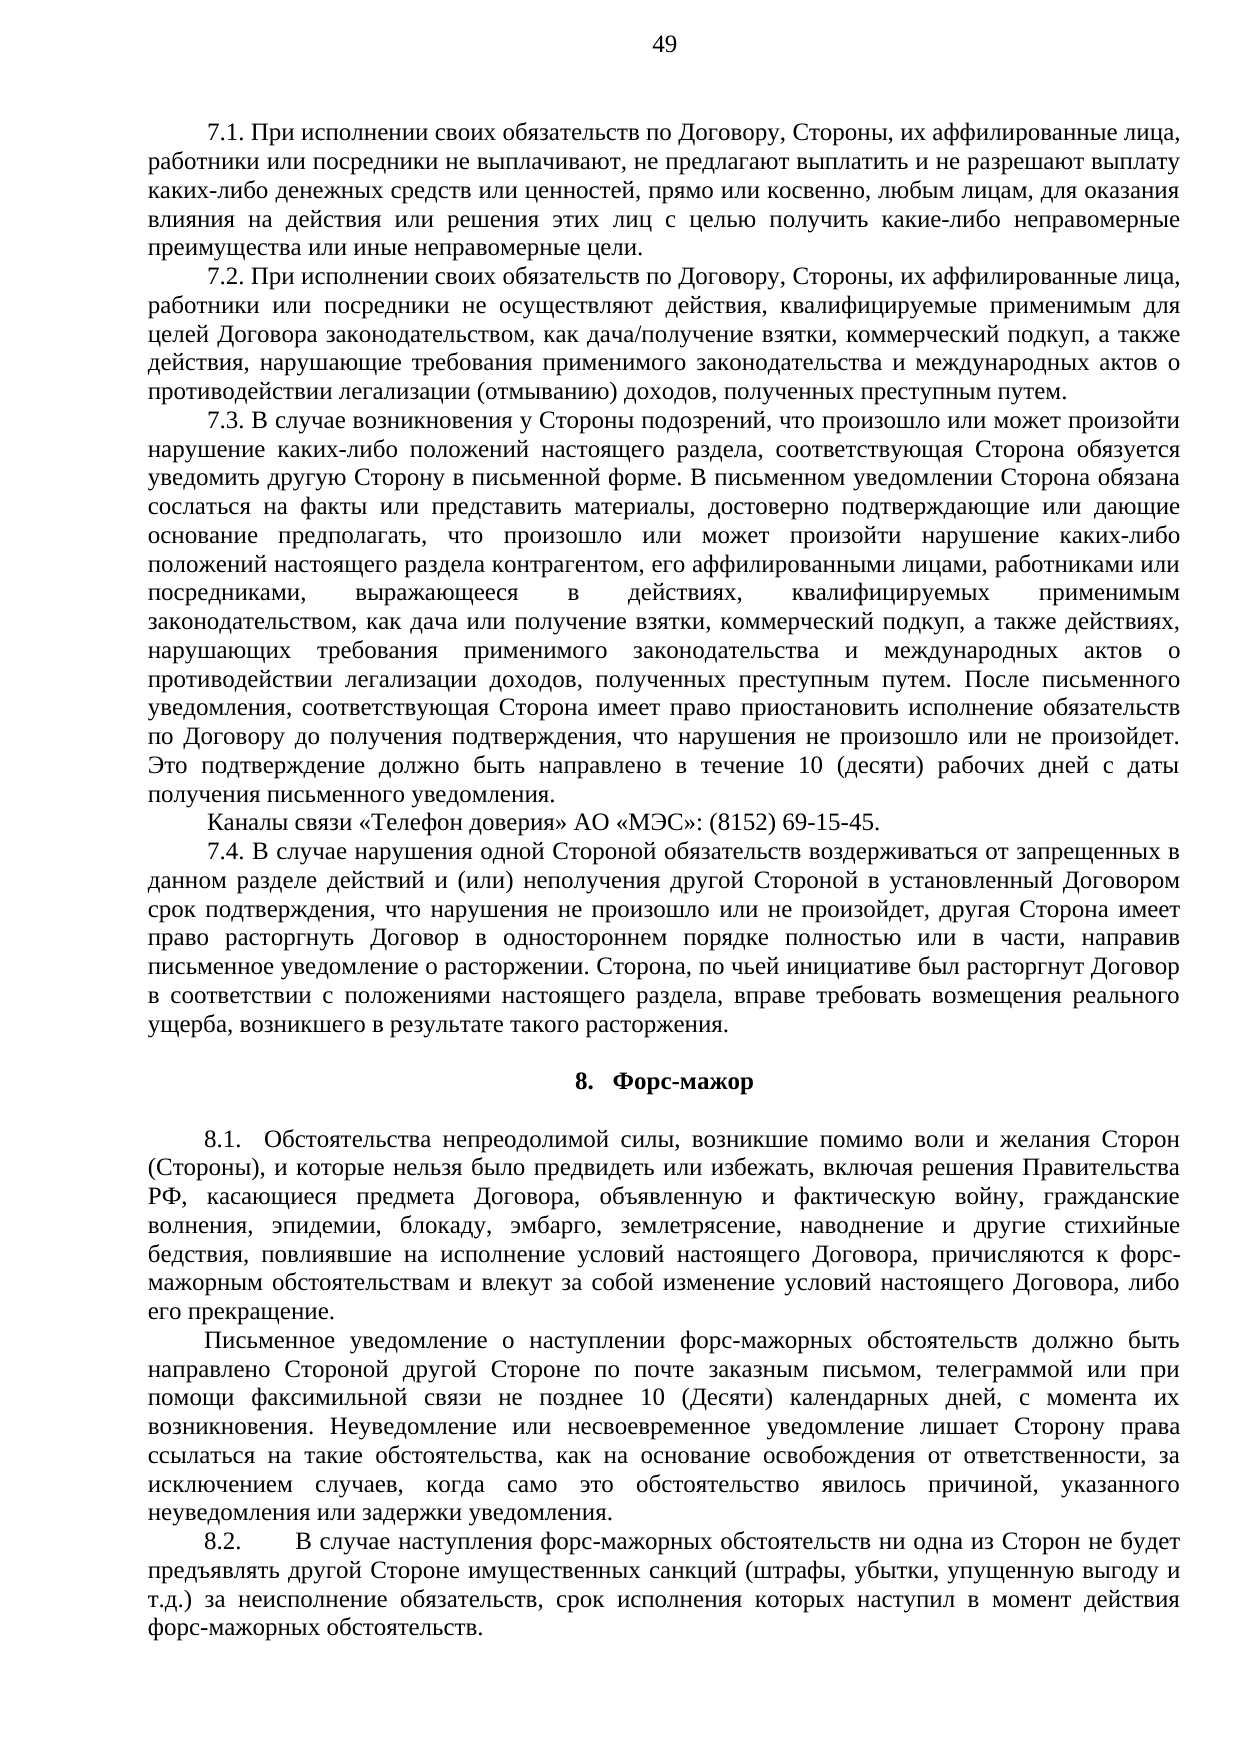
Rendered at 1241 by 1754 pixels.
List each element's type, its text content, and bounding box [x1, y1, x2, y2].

text Каналы связи «Телефон доверия» АО «МЭС»: (8152) 69-15-45. [207, 807, 1181, 836]
text 7.1. При исполнении своих обязательств по Договору, Стороны, их аффилированные лица, работники или посредники не выплачивают, не предлагают выплатить и не разрешают выплату каких-либо денежных средств или ценностей, прямо или косвенно, любым лицам, для оказания влияния на действия или решения этих лиц с целью получить какие-либо неправомерные преимущества или иные неправомерные цели. [148, 117, 1181, 261]
text 7.3. В случае возникновения у Стороны подозрений, что произошло или может произойти нарушение каких-либо положений настоящего раздела, соответствующая Сторона обязуется уведомить другую Сторону в письменной форме. В письменном уведомлении Сторона обязана сослаться на факты или представить материалы, достоверно подтверждающие или дающие основание предполагать, что произошло или может произойти нарушение каких-либо положений настоящего раздела контрагентом, его аффилированными лицами, работниками или посредниками, выражающееся в действиях, квалифицируемых применимым законодательством, как дача или получение взятки, коммерческий подкуп, а также действиях, нарушающих требования применимого законодательства и международных актов о противодействии легализации доходов, полученных преступным путем. После письменного уведомления, соответствующая Сторона имеет право приостановить исполнение обязательств по Договору до получения подтверждения, что нарушения не произошло или не произойдет. Это подтверждение должно быть направлено в течение 10 (десяти) рабочих дней с даты получения письменного уведомления. [148, 405, 1181, 807]
text Письменное уведомление о наступлении форс-мажорных обстоятельств должно быть направлено Стороной другой Стороне по почте заказным письмом, телеграммой или при помощи факсимильной связи не позднее 10 (Десяти) календарных дней, с момента их возникновения. Неуведомление или несвоевременное уведомление лишает Сторону права ссылаться на такие обстоятельства, как на основание освобождения от ответственности, за исключением случаев, когда само это обстоятельство явилось причиной, указанного неуведомления или задержки уведомления. [148, 1325, 1181, 1526]
text 8.1. Обстоятельства непреодолимой силы, возникшие помимо воли и желания Сторон (Стороны), и которые нельзя было предвидеть или избежать, включая решения Правительства РФ, касающиеся предмета Договора, объявленную и фактическую войну, гражданские волнения, эпидемии, блокаду, эмбарго, землетрясение, наводнение и другие стихийные бедствия, повлиявшие на исполнение условий настоящего Договора, причисляются к форс-мажорным обстоятельствам и влекут за собой изменение условий настоящего Договора, либо его прекращение. [148, 1124, 1181, 1325]
text 7.2. При исполнении своих обязательств по Договору, Стороны, их аффилированные лица, работники или посредники не осуществляют действия, квалифицируемые применимым для целей Договора законодательством, как дача/получение взятки, коммерческий подкуп, а также действия, нарушающие требования применимого законодательства и международных актов о противодействии легализации (отмыванию) доходов, полученных преступным путем. [148, 261, 1181, 405]
list Форс-мажор [148, 1066, 1181, 1095]
text 8.2. В случае наступления форс-мажорных обстоятельств ни одна из Сторон не будет предъявлять другой Стороне имущественных санкций (штрафы, убытки, упущенную выгоду и т.д.) за неисполнение обязательств, срок исполнения которых наступил в момент действия форс-мажорных обстоятельств. [148, 1526, 1181, 1641]
text 7.4. В случае нарушения одной Стороной обязательств воздерживаться от запрещенных в данном разделе действий и (или) неполучения другой Стороной в установленный Договором срок подтверждения, что нарушения не произошло или не произойдет, другая Сторона имеет право расторгнуть Договор в одностороннем порядке полностью или в части, направив письменное уведомление о расторжении. Сторона, по чьей инициативе был расторгнут Договор в соответствии с положениями настоящего раздела, вправе требовать возмещения реального ущерба, возникшего в результате такого расторжения. [148, 836, 1181, 1037]
